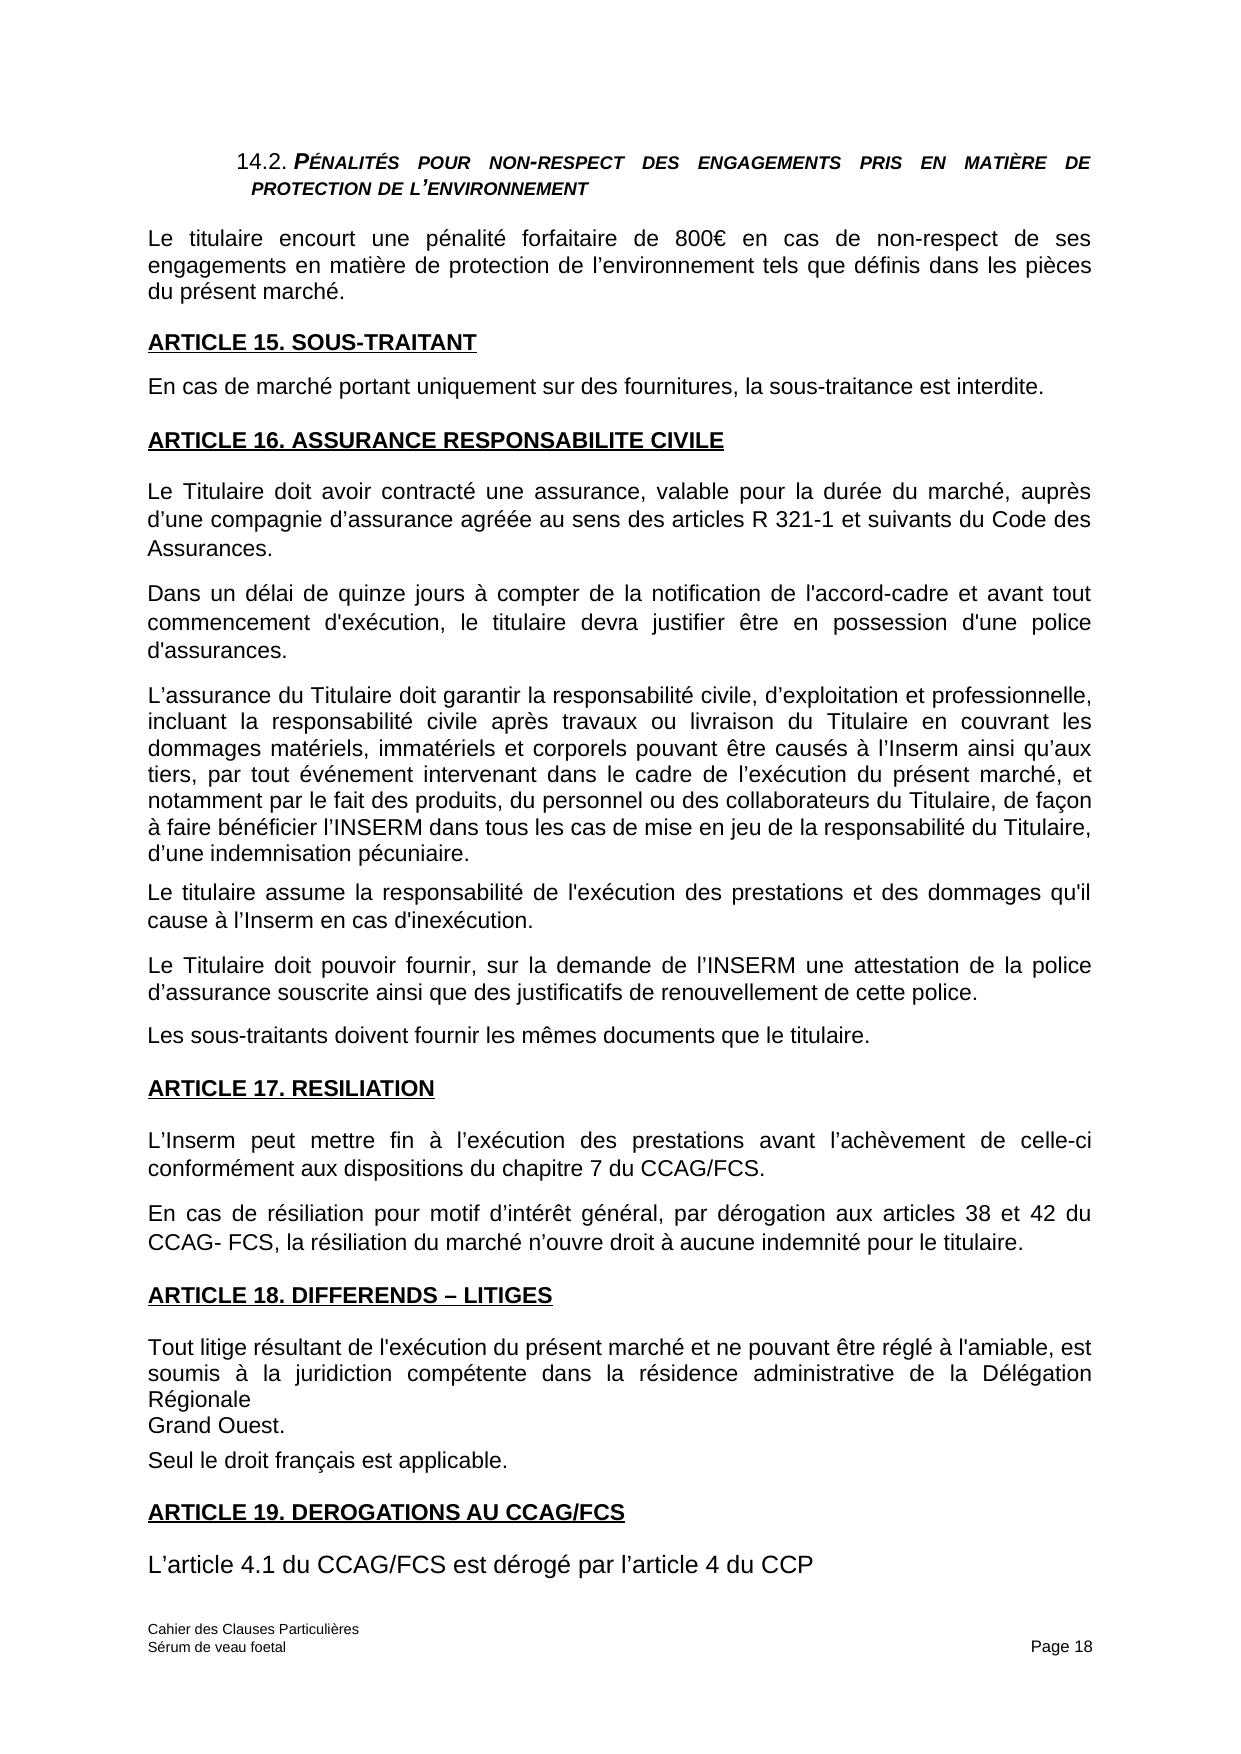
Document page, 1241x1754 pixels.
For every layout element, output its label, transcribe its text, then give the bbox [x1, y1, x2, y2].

text Seul le droit français est applicable. [148, 1447, 1093, 1473]
subtitle DEROGATIONS AU CCAG/FCS [148, 1498, 1093, 1525]
subtitle Pénalités pour non-respect des engagements pris en matière de protection de l’environnement [236, 148, 1093, 200]
text Tout litige résultant de l'exécution du présent marché et ne pouvant être réglé à l'amiable, est soumis à la juridiction compétente dans la résidence administrative de la Délégation Régionale Grand Ouest. [148, 1333, 1093, 1439]
text Le Titulaire doit avoir contracté une assurance, valable pour la durée du marché, auprès d’une compagnie d’assurance agréée au sens des articles R 321-1 et suivants du Code des Assurances. [147, 478, 1092, 561]
text Le titulaire assume la responsabilité de l'exécution des prestations et des dommages qu'il cause à l’Inserm en cas d'inexécution. [147, 879, 1092, 934]
text Le titulaire encourt une pénalité forfaitaire de 800€ en cas de non-respect de ses engagements en matière de protection de l’environnement tels que définis dans les pièces du présent marché. [148, 225, 1093, 304]
subtitle DIFFERENDS – LITIGES [148, 1282, 1093, 1308]
subtitle RESILIATION [148, 1075, 1093, 1102]
text Le Titulaire doit pouvoir fournir, sur la demande de l’INSERM une attestation de la police d’assurance souscrite ainsi que des justificatifs de renouvellement de cette police. [148, 952, 1093, 1005]
text Dans un délai de quinze jours à compter de la notification de l'accord-cadre et avant tout commencement d'exécution, le titulaire devra justifier être en possession d'une police d'assurances. [147, 580, 1092, 663]
text Les sous-traitants doivent fournir les mêmes documents que le titulaire. [147, 1022, 1092, 1048]
text L’article 4.1 du CCAG/FCS est dérogé par l’article 4 du CCP [148, 1550, 1093, 1579]
text En cas de marché portant uniquement sur des fournitures, la sous-traitance est interdite. [148, 373, 1093, 399]
subtitle Assurance RESPONSABILITE CIVILE [148, 427, 1093, 453]
text En cas de résiliation pour motif d’intérêt général, par dérogation aux articles 38 et 42 du CCAG- FCS, la résiliation du marché n’ouvre droit à aucune indemnité pour le titulaire. [148, 1200, 1093, 1255]
text L’Inserm peut mettre fin à l’exécution des prestations avant l’achèvement de celle-ci conformément aux dispositions du chapitre 7 du CCAG/FCS. [148, 1127, 1093, 1181]
subtitle SOUS-TRAITANT [148, 329, 1093, 356]
text L’assurance du Titulaire doit garantir la responsabilité civile, d’exploitation et professionnelle, incluant la responsabilité civile après travaux ou livraison du Titulaire en couvrant les dommages matériels, immatériels et corporels pouvant être causés à l’Inserm ainsi qu’aux tiers, par tout événement intervenant dans le cadre de l’exécution du présent marché, et notamment par le fait des produits, du personnel ou des collaborateurs du Titulaire, de façon à faire bénéficier l’INSERM dans tous les cas de mise en jeu de la responsabilité du Titulaire, d’une indemnisation pécuniaire. [148, 682, 1093, 866]
